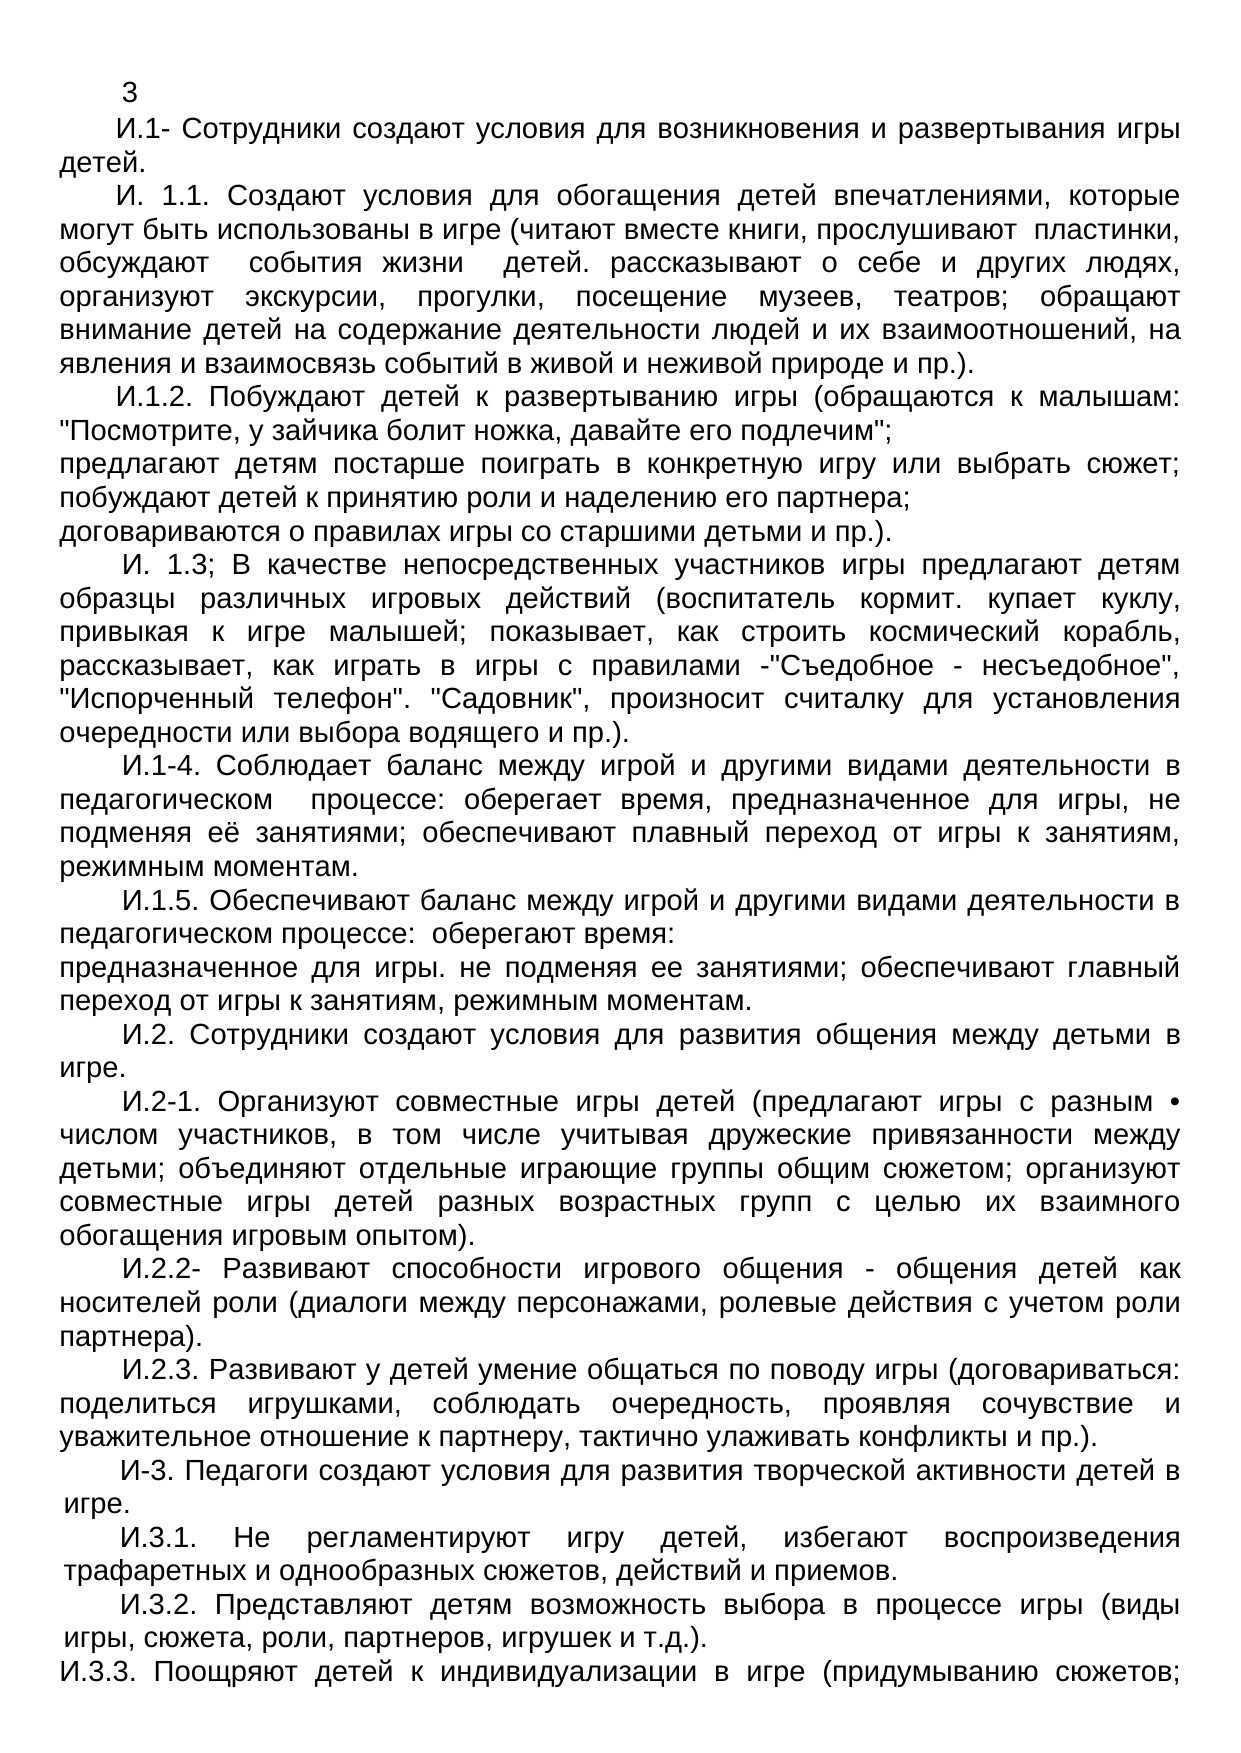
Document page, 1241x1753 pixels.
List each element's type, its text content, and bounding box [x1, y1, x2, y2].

text И.1- Сотрудники создают условия для возникновения и развертывания игры детей. [59, 111, 1182, 178]
text И.2. Сотрудники создают условия для развития общения между детьми в игре. [59, 1017, 1182, 1084]
text И. 1.1. Создают условия для обогащения детей впечатлениями, которые могут быть использованы в игре (читают вместе книги, прослушивают пластинки, обсуждают события жизни детей. рассказывают о себе и других людях, организуют экскурсии, прогулки, посещение музеев, театров; обращают внимание детей на содержание деятельности людей и их взаимоотношений, на явления и взаимосвязь событий в живой и неживой природе и пр.). [59, 178, 1182, 379]
text И.2.3. Развивают у детей умение общаться по поводу игры (договариваться: поделиться игрушками, соблюдать очередность, проявляя сочувствие и уважительное отношение к партнеру, тактично улаживать конфликты и пр.). [59, 1352, 1182, 1453]
text предлагают детям постарше поиграть в конкретную игру или выбрать сюжет; побуждают детей к принятию роли и наделению его партнера; [59, 447, 1182, 514]
text договариваются о правилах игры со старшими детьми и пр.). [59, 514, 1182, 547]
text И.1.2. Побуждают детей к развертыванию игры (обращаются к малышам: "Посмотрите, у зайчика болит ножка, давайте его подлечим"; [59, 379, 1182, 447]
text И.2-1. Организуют совместные игры детей (предлагают игры с разным • числом участников, в том числе учитывая дружеские привязанности между детьми; объединяют отдельные играющие группы общим сюжетом; организуют совместные игры детей разных возрастных групп с целью их взаимного обогащения игровым опытом). [59, 1084, 1182, 1252]
text И.3.2. Представляют детям возможность выбора в процессе игры (виды игры, сюжета, роли, партнеров, игрушек и т.д.). [63, 1587, 1182, 1654]
text И.1-4. Соблюдает баланс между игрой и другими видами деятельности в педагогическом процессе: оберегает время, предназначенное для игры, не подменяя её занятиями; обеспечивают плавный переход от игры к занятиям, режимным моментам. [59, 748, 1182, 883]
text предназначенное для игры. не подменяя ее занятиями; обеспечивают главный переход от игры к занятиям, режимным моментам. [59, 950, 1182, 1017]
text И. 1.3; В качестве непосредственных участников игры предлагают детям образцы различных игровых действий (воспитатель кормит. купает куклу, привыкая к игре малышей; показывает, как строить космический корабль, рассказывает, как играть в игры с правилами -"Съедобное - несъедобное", "Испорченный телефон". "Садовник", произносит считалку для установления очередности или выбора водящего и пр.). [59, 547, 1182, 748]
text И.1.5. Обеспечивают баланс между игрой и другими видами деятельности в педагогическом процессе: оберегают время: [59, 883, 1182, 950]
text И-3. Педагоги создают условия для развития творческой активности детей в игре. [63, 1453, 1182, 1520]
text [59, 1654, 1182, 1688]
text И.3.1. Не регламентируют игру детей, избегают воспроизведения трафаретных и однообразных сюжетов, действий и приемов. [63, 1520, 1182, 1587]
text И.2.2- Развивают способности игрового общения - общения детей как носителей роли (диалоги между персонажами, ролевые действия с учетом роли партнера). [59, 1252, 1182, 1352]
